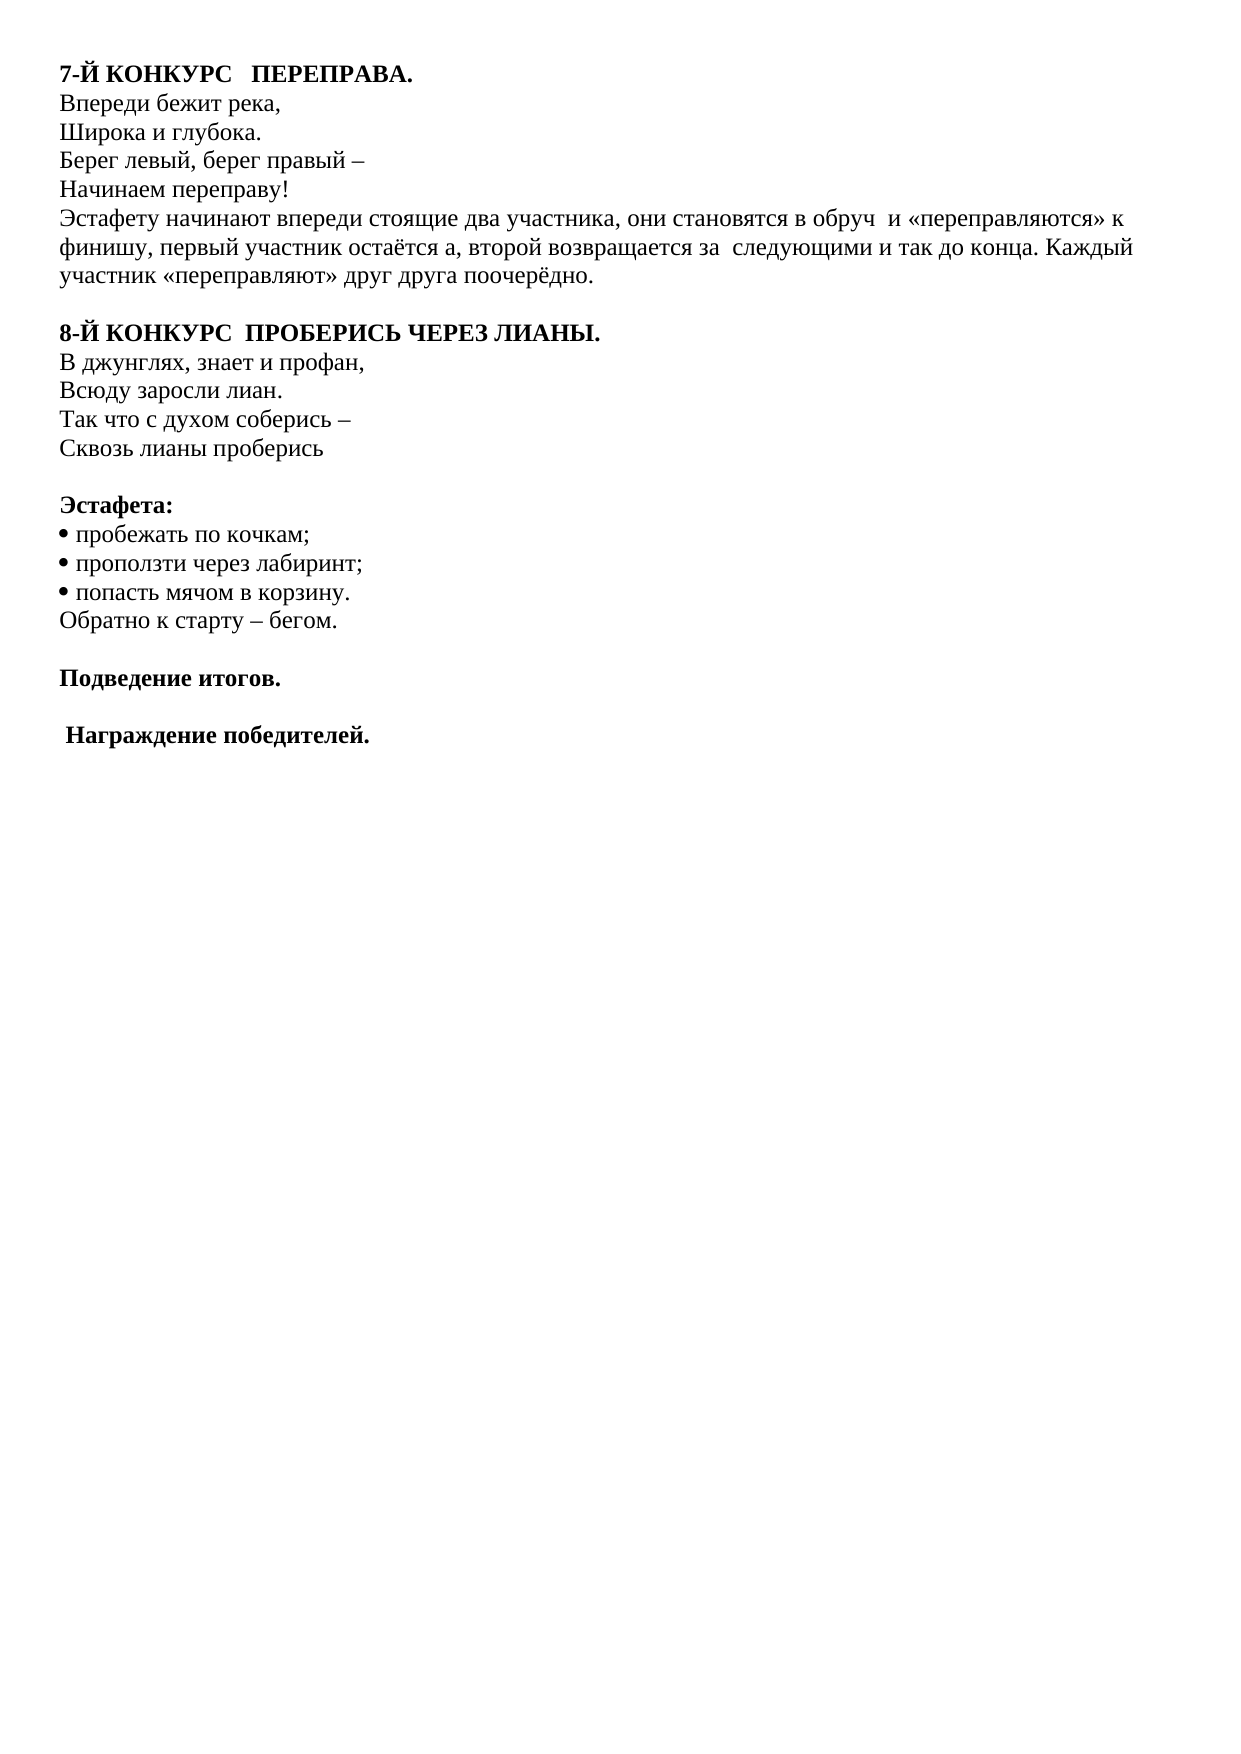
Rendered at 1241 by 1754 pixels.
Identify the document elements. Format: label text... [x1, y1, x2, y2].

text В джунглях, знает и профан, [59, 347, 1181, 375]
text Берег левый, берег правый – [59, 145, 1181, 174]
text проползти через лабиринт; [59, 548, 1181, 577]
text 7-Й КОНКУРС ПЕРЕПРАВА. [59, 59, 1181, 88]
text 8-Й КОНКУРС ПРОБЕРИСЬ ЧЕРЕЗ ЛИАНЫ. [59, 318, 1181, 347]
text Впереди бежит река, [59, 88, 1181, 117]
text пробежать по кочкам; [59, 519, 1181, 548]
text Начинаем переправу! [59, 174, 1181, 203]
text Награждение победителей. [59, 720, 1181, 749]
text Всюду заросли лиан. [59, 375, 1181, 404]
text Эстафету начинают впереди стоящие два участника, они становятся в обруч и «переправляются» к финишу, первый участник остаётся а, второй возвращается за следующими и так до конца. Каждый участник «переправляют» друг друга поочерёдно. [59, 203, 1181, 289]
text Подведение итогов. [59, 663, 1181, 692]
text Обратно к старту – бегом. [59, 605, 1181, 634]
text Сквозь лианы проберись [59, 433, 1181, 462]
text попасть мячом в корзину. [59, 577, 1181, 605]
text Широка и глубока. [59, 117, 1181, 145]
text Эстафета: [59, 490, 1181, 519]
text Так что с духом соберись – [59, 404, 1181, 433]
